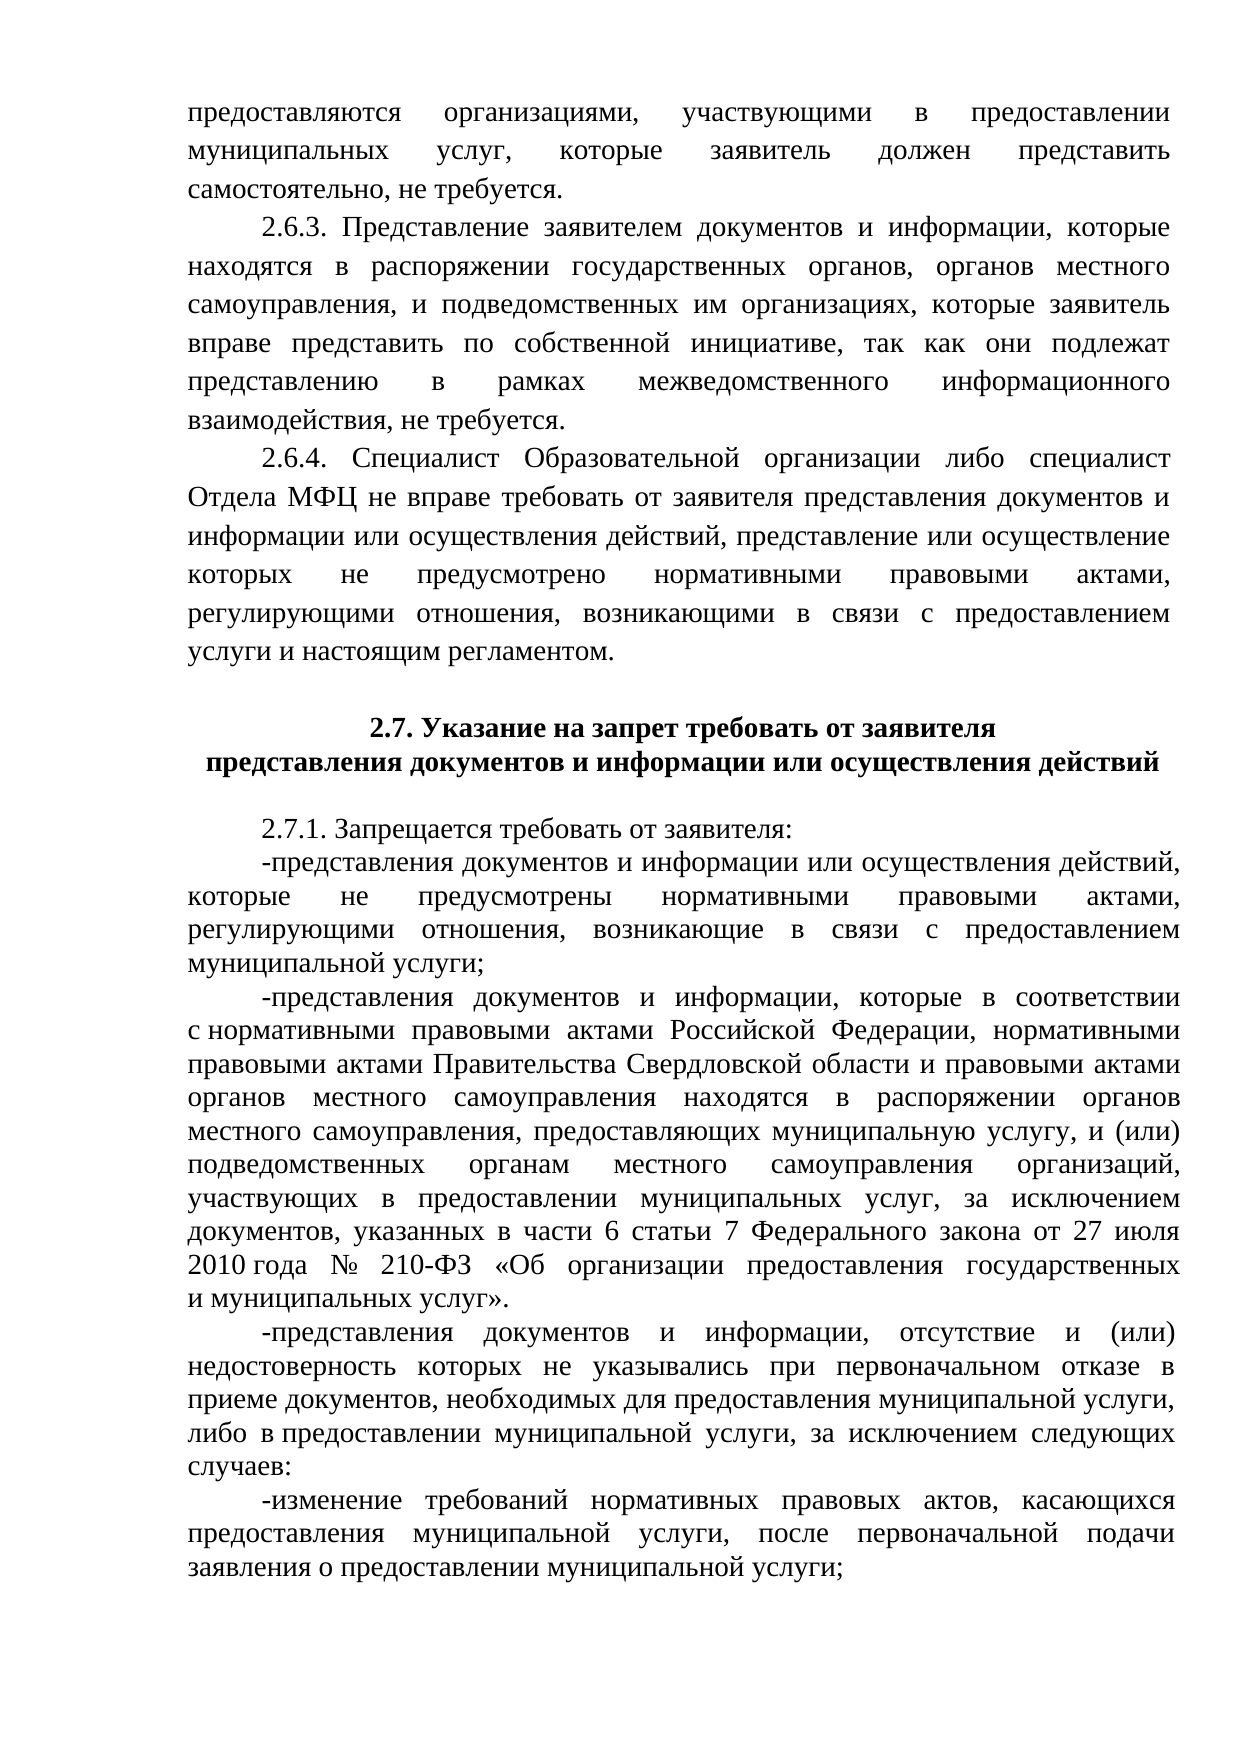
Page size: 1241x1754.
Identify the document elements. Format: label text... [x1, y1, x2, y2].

text -представления документов и информации, отсутствие и (или) недостоверность которых не указывались при первоначальном отказе в приеме документов, необходимых для предоставления муниципальной услуги, либо в предоставлении муниципальной услуги, за исключением следующих случаев: [187, 1314, 1176, 1482]
text 2.7.1. Запрещается требовать от заявителя: [187, 811, 1181, 844]
text -представления документов и информации или осуществления действий, которые не предусмотрены нормативными правовыми актами, регулирующими отношения, возникающие в связи с предоставлением муниципальной услуги; [187, 844, 1181, 979]
text 2.7. Указание на запрет требовать от заявителя [187, 710, 1178, 744]
text -представления документов и информации, которые в соответствии с нормативными правовыми актами Российской Федерации, нормативными правовыми актами Правительства Свердловской области и правовыми актами органов местного самоуправления находятся в распоряжении органов местного самоуправления, предоставляющих муниципальную услугу, и (или) подведомственных органам местного самоуправления организаций, участвующих в предоставлении муниципальных услуг, за исключением документов, указанных в части 6 статьи 7 Федерального закона от 27 июля 2010 года № 210-ФЗ «Об организации предоставления государственных и муниципальных услуг». [187, 979, 1181, 1314]
text 2.6.4. Специалист Образовательной организации либо специалист Отдела МФЦ не вправе требовать от заявителя представления документов и информации или осуществления действий, представление или осуществление которых не предусмотрено нормативными правовыми актами, регулирующими отношения, возникающими в связи с предоставлением услуги и настоящим регламентом. [187, 441, 1171, 667]
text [187, 94, 1171, 204]
text представления документов и информации или осуществления действий [187, 744, 1178, 777]
text 2.6.3. Представление заявителем документов и информации, которые находятся в распоряжении государственных органов, органов местного самоуправления, и подведомственных им организациях, которые заявитель вправе представить по собственной инициативе, так как они подлежат представлению в рамках межведомственного информационного взаимодействия, не требуется. [187, 209, 1171, 436]
text -изменение требований нормативных правовых актов, касающихся предоставления муниципальной услуги, после первоначальной подачи заявления о предоставлении муниципальной услуги; [187, 1482, 1176, 1582]
